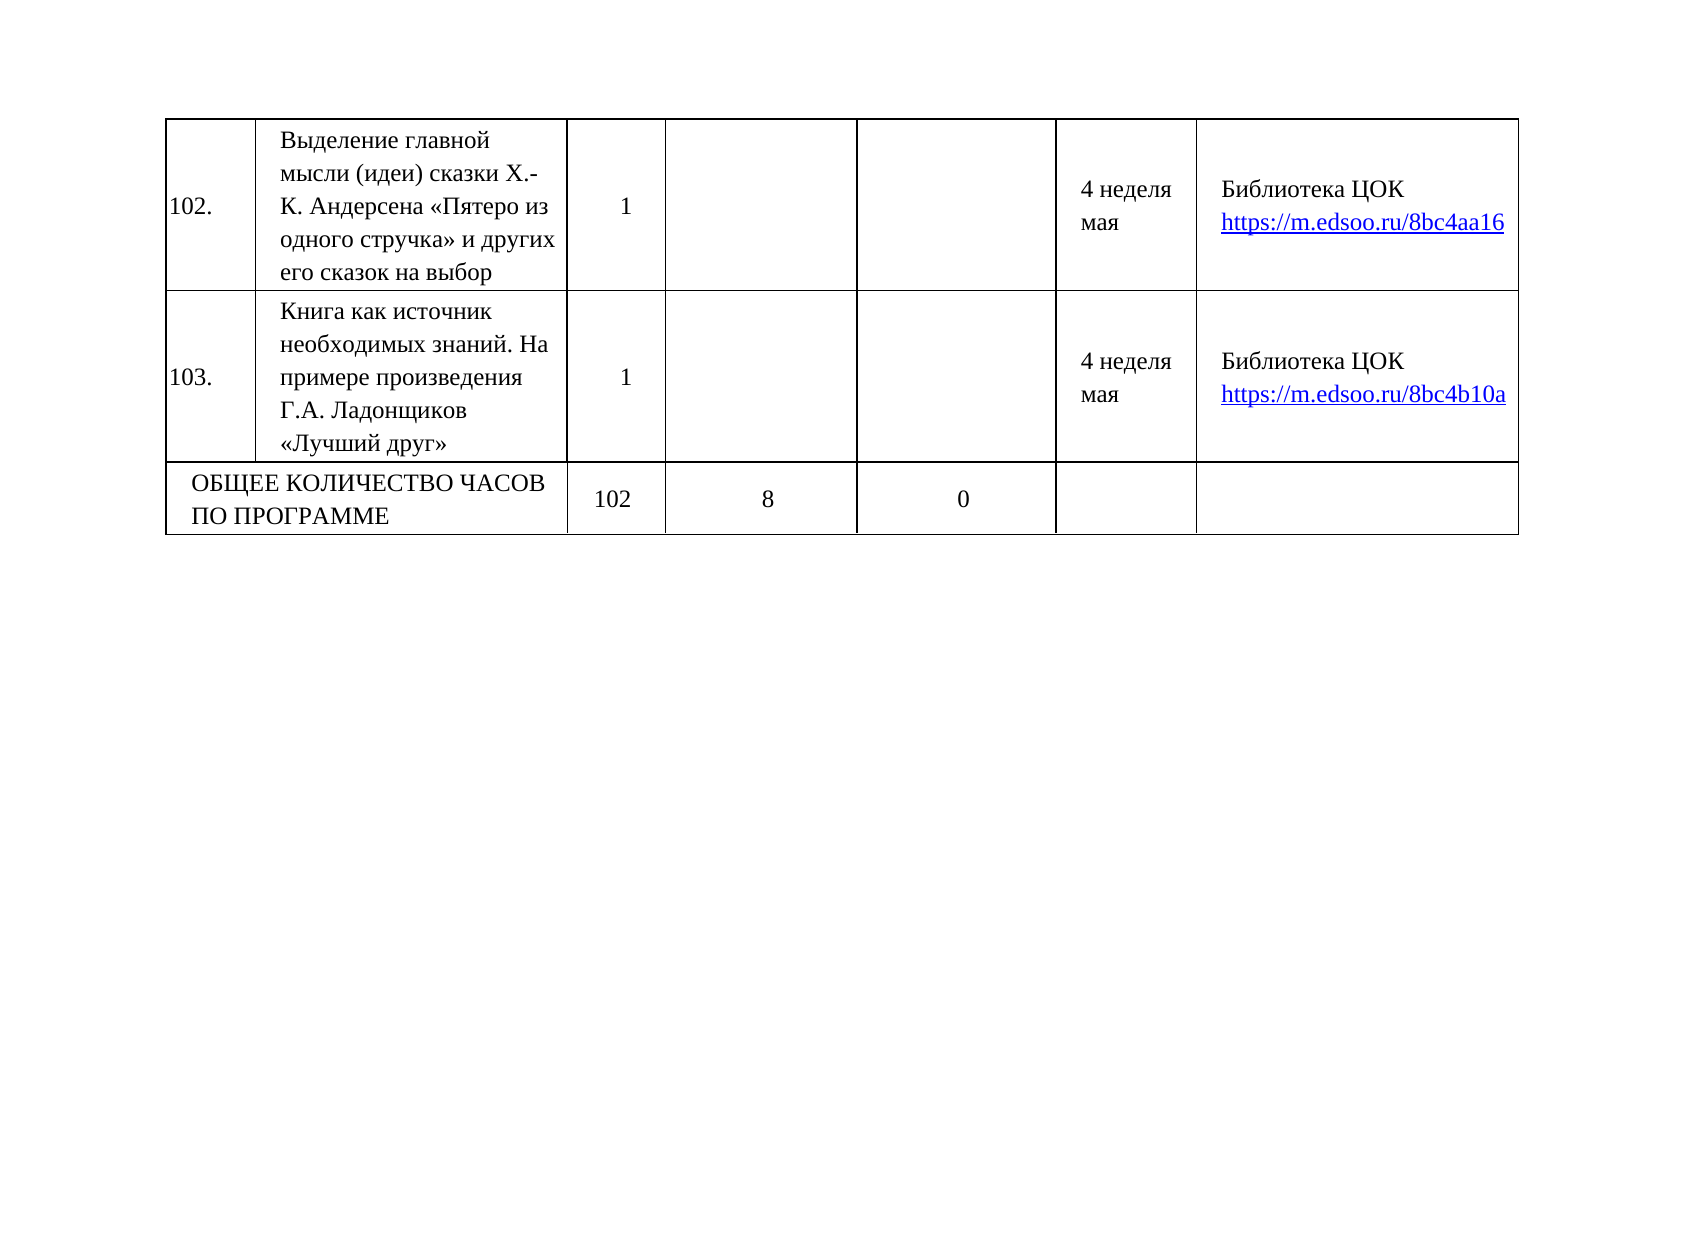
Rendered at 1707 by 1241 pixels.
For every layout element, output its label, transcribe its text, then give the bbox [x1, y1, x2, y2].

table_cell [858, 291, 1055, 461]
table_cell 1 [568, 291, 665, 461]
table_cell [1057, 463, 1196, 533]
table_cell 0 [858, 463, 1055, 533]
table_cell Книга как источник необходимых знаний. На примере произведения Г.А. Ладонщиков «Лучший друг» [256, 291, 566, 461]
table_cell [666, 120, 856, 289]
table_cell Библиотека ЦОК https://m.edsoo.ru/8bc4aa16 [1197, 120, 1518, 289]
table_cell [1197, 463, 1518, 533]
table_cell 1 [568, 120, 665, 289]
table_cell [666, 291, 856, 461]
table_cell [167, 291, 255, 461]
table_cell 4 неделя мая [1057, 291, 1196, 461]
table_cell [167, 120, 255, 289]
table_cell 102 [568, 463, 665, 533]
table_cell Выделение главной мысли (идеи) сказки Х.-К. Андерсена «Пятеро из одного стручка» и других его сказок на выбор [256, 120, 566, 289]
table_cell Библиотека ЦОК https://m.edsoo.ru/8bc4b10a [1197, 291, 1518, 461]
table_cell 4 неделя мая [1057, 120, 1196, 289]
table_cell 8 [666, 463, 856, 533]
table_cell [858, 120, 1055, 289]
table_cell ОБЩЕЕ КОЛИЧЕСТВО ЧАСОВ ПО ПРОГРАММЕ [167, 463, 567, 533]
